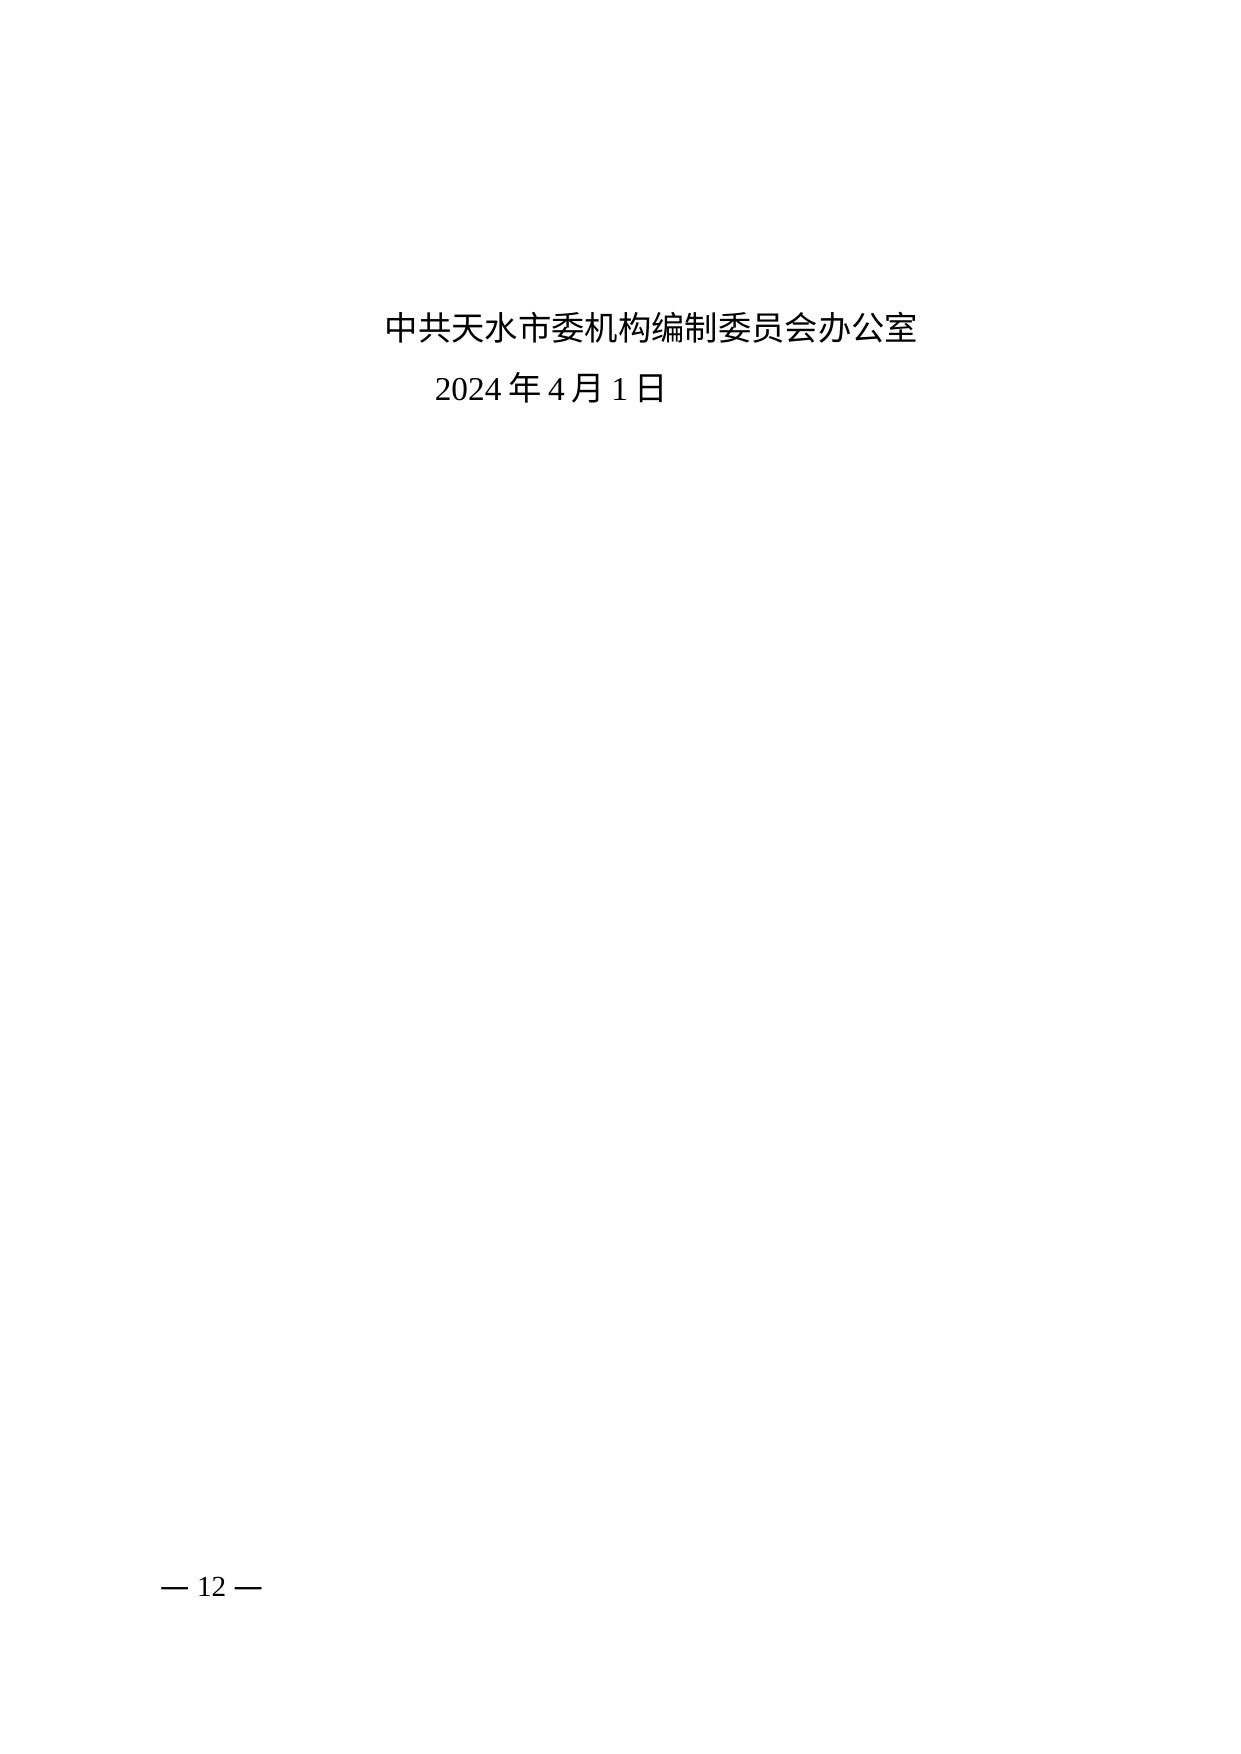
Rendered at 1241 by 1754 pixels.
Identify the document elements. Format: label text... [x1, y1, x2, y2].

text 2024年4月1日 [159, 353, 1081, 413]
text 中共天水市委机构编制委员会办公室 [159, 293, 1081, 353]
